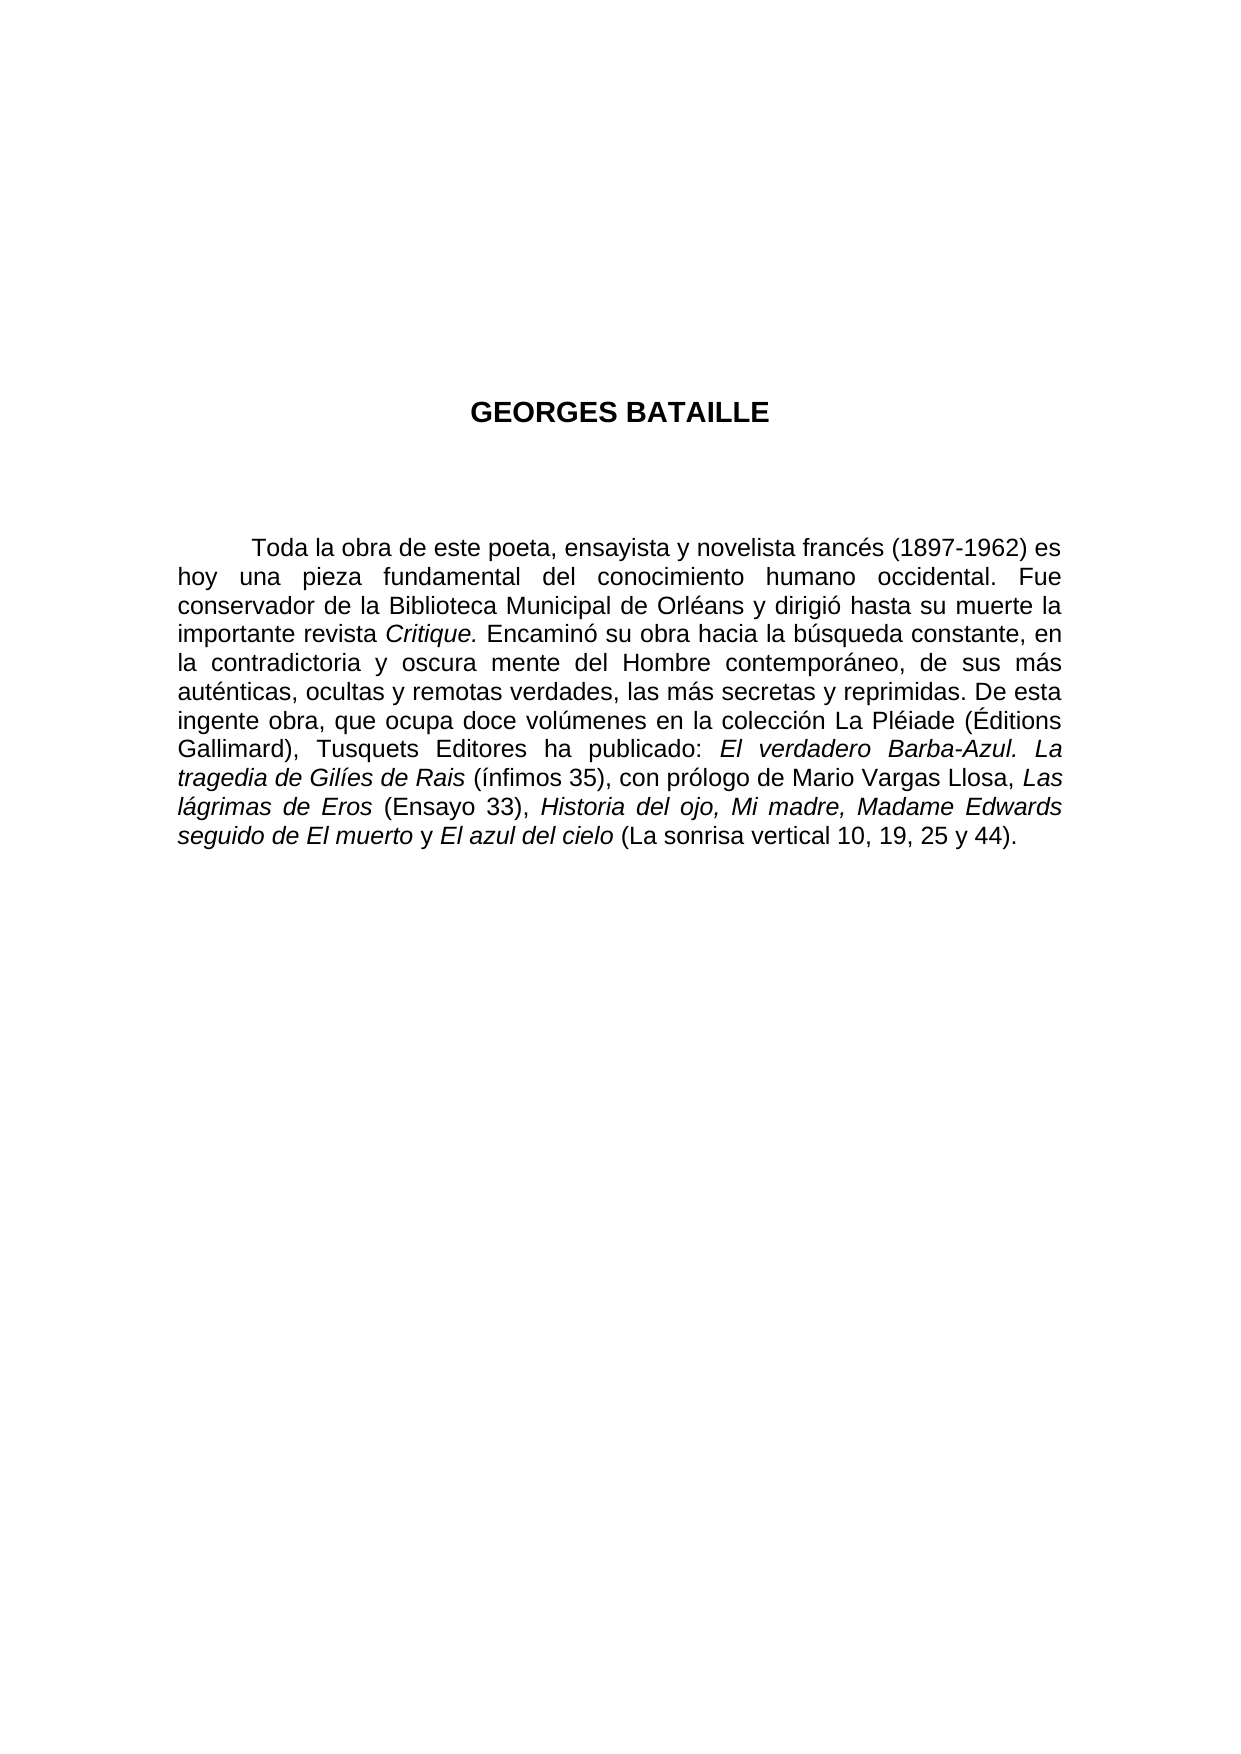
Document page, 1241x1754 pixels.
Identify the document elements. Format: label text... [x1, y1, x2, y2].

text GEORGES BATAILLE [177, 395, 1063, 429]
text Toda la obra de este poeta, ensayista y novelista francés (1897-1962) es hoy una pieza fundamental del conocimiento humano occidental. Fue conservador de la Biblioteca Municipal de Orléans y dirigió hasta su muerte la importante revista Critique. Encaminó su obra hacia la búsqueda constante, en la contradictoria y oscura mente del Hombre contemporáneo, de sus más auténticas, ocultas y remotas verdades, las más secretas y reprimidas. De esta ingente obra, que ocupa doce volúmenes en la colección La Pléiade (Éditions Gallimard), Tusquets Editores ha publicado: El verdadero Barba-Azul. La tragedia de Gilíes de Rais (ínfimos 35), con prólogo de Mario Vargas Llosa, Las lágrimas de Eros (Ensayo 33), Historia del ojo, Mi madre, Madame Edwards seguido de El muerto y El azul del cielo (La sonrisa vertical 10, 19, 25 y 44). [177, 533, 1063, 849]
